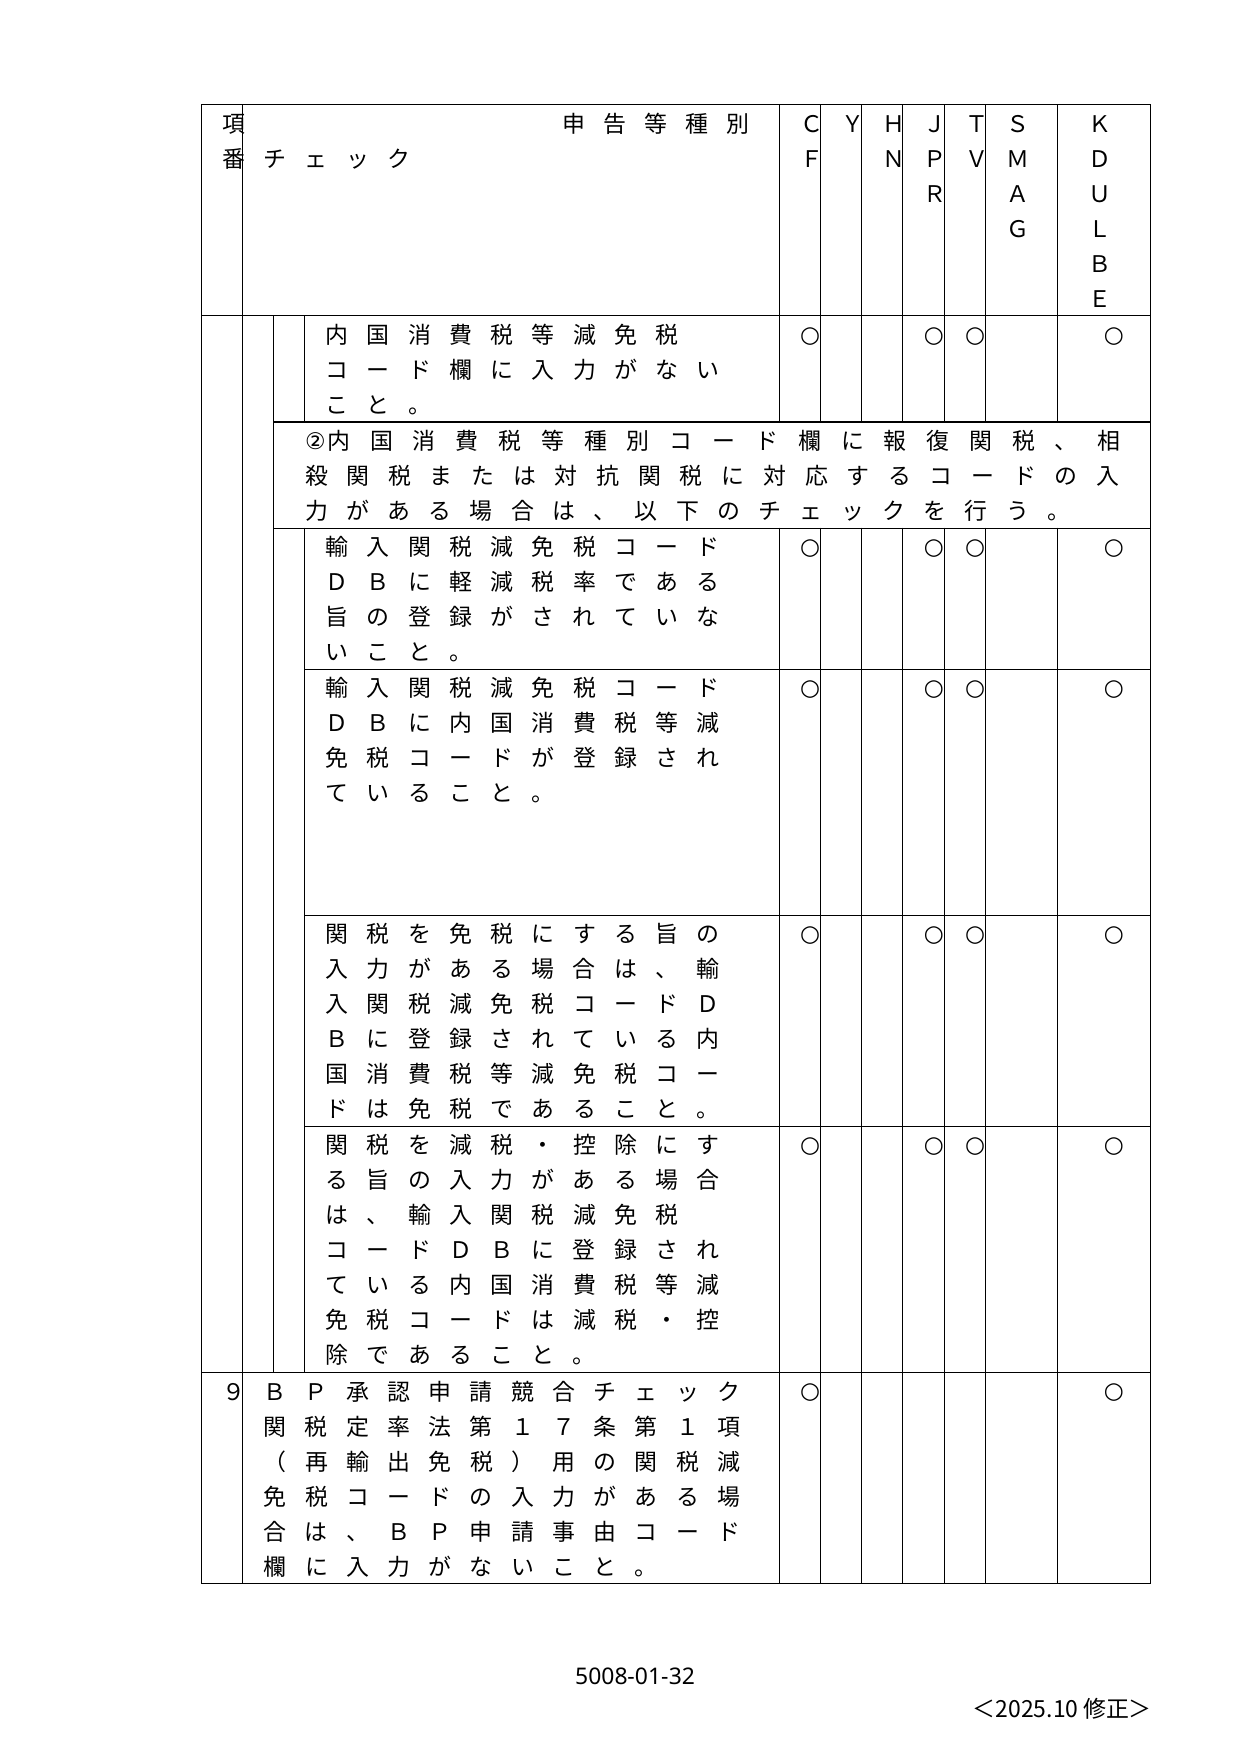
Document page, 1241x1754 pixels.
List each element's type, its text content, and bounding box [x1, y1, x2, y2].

table_cell [821, 670, 861, 914]
table_cell [986, 1373, 1057, 1583]
table_header Ｃ Ｆ [780, 105, 820, 315]
table_cell ○ [945, 529, 985, 668]
table_cell ②内国消費税等種別コード欄に報復関税、相殺関税または対抗関税に対応するコードの入力がある場合は、以下のチェックを行う。 [274, 423, 1150, 527]
table_header Ｈ Ｎ [862, 105, 902, 315]
table_cell ○ [945, 1127, 985, 1372]
table_cell ○ [1058, 670, 1150, 914]
table_cell ○ [780, 316, 820, 421]
table_header 申告等種別 チェック [243, 105, 779, 315]
table_cell 関税を免税にする旨の入力がある場合は、輸入関税減免税コードＤＢに登録されている内国消費税等減免税コードは免税であること。 [305, 916, 779, 1126]
table_cell [862, 529, 902, 668]
table_cell ○ [780, 670, 820, 914]
table_cell [945, 1373, 985, 1583]
table_cell ○ [1058, 1127, 1150, 1372]
table_cell [862, 916, 902, 1126]
table_cell ○ [1058, 1373, 1150, 1583]
table_header 項番 [202, 105, 242, 315]
table_cell ○ [903, 916, 944, 1126]
table_cell ○ [1058, 316, 1150, 421]
table_cell 輸入関税減免税コードＤＢに内国消費税等減免税コードが登録されていること。 [305, 670, 779, 914]
table_cell [986, 916, 1057, 1126]
table_cell ○ [1058, 529, 1150, 668]
table_header ＳＭ ＡＧ [986, 105, 1057, 315]
table_cell [821, 529, 861, 668]
table_cell [903, 1373, 944, 1583]
table_cell ○ [945, 316, 985, 421]
table_cell ○ [945, 916, 985, 1126]
table_cell ○ [903, 670, 944, 914]
table_cell [821, 1373, 861, 1583]
table_header ＫＤＵＬＢＥ [1058, 105, 1150, 315]
table_header Ｙ [821, 105, 861, 315]
table_cell [862, 316, 902, 421]
table_cell ＢＰ承認申請競合チェック 関税定率法第１７条第１項（再輸出免税）用の関税減免税コードの入力がある場合は、ＢＰ申請事由コード欄に入力がないこと。 [243, 1373, 779, 1583]
table_cell [862, 1127, 902, 1372]
table_cell ○ [903, 316, 944, 421]
table_cell ○ [1058, 916, 1150, 1126]
table_cell [821, 1127, 861, 1372]
table_cell [986, 529, 1057, 668]
table_cell ○ [945, 670, 985, 914]
table_cell ○ [780, 1127, 820, 1372]
table_cell 関税を減税・控除にする旨の入力がある場合は、輸入関税減免税コードＤＢに登録されている内国消費税等減免税コードは減税・控除であること。 [305, 1127, 779, 1372]
table_cell 内国消費税等減免税コード欄に入力がないこと。 [305, 316, 779, 421]
table_cell [862, 1373, 902, 1583]
table_cell [821, 916, 861, 1126]
table_cell [862, 670, 902, 914]
table_cell ○ [780, 916, 820, 1126]
table_cell 輸入関税減免税コードＤＢに軽減税率である旨の登録がされていないこと。 [305, 529, 779, 668]
table_cell [986, 316, 1057, 421]
table_cell [274, 316, 304, 421]
table_cell ○ [903, 529, 944, 668]
table_cell ９ [202, 1373, 242, 1583]
table_cell [986, 1127, 1057, 1372]
table_header Ｔ Ｖ [945, 105, 985, 315]
table_cell [274, 529, 304, 1372]
table_cell [821, 316, 861, 421]
table_cell ○ [780, 529, 820, 668]
table_cell ○ [780, 1373, 820, 1583]
table_cell [986, 670, 1057, 914]
table_cell ○ [903, 1127, 944, 1372]
table_header Ｊ ＰＲ [903, 105, 944, 315]
